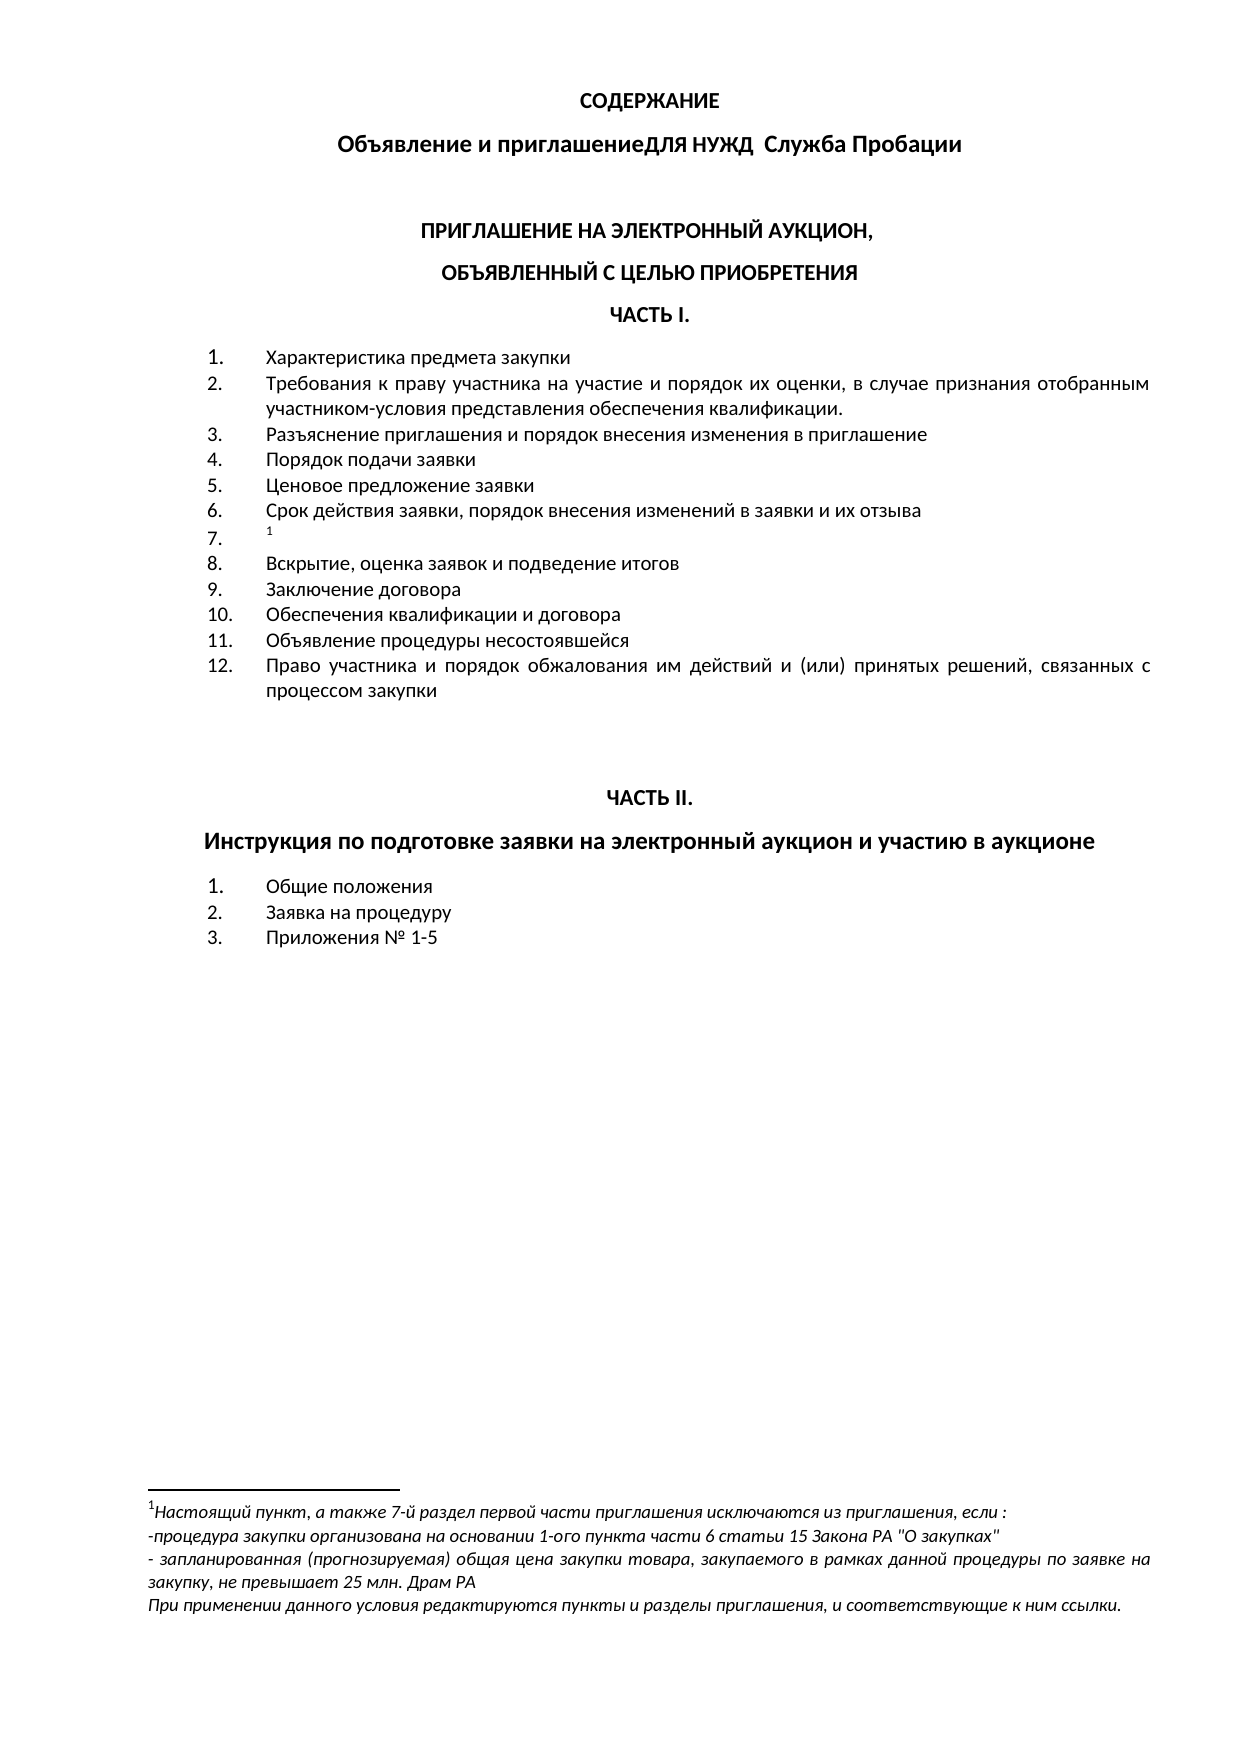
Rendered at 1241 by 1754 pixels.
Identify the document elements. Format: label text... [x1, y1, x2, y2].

text 10. Обеспечения квалификации и договора [207, 601, 1152, 627]
text 9. Заключение договора [207, 576, 1152, 601]
text 5. Ценовое предложение заявки [207, 472, 1152, 497]
text 11. Объявление процедуры несостоявшейся [207, 627, 1152, 652]
text 7. [207, 523, 1152, 551]
text Объявление и приглашениеДЛЯ НУЖД Служба Пробации [148, 128, 1152, 159]
text СОДЕРЖАНИЕ [148, 86, 1152, 114]
text 12. Право участника и порядок обжалования им действий и (или) принятых решений, связанных с процессом закупки [207, 652, 1152, 703]
text ЧАСТЬ I. [148, 300, 1152, 328]
text 3. Разъяснение приглашения и порядок внесения изменения в приглашение [207, 421, 1152, 446]
text ЧАСТЬ II. [148, 783, 1152, 811]
text Инструкция по подготовке заявки на электронный аукцион и участию в аукционе [148, 825, 1152, 856]
text 8. Вскрытие, оценка заявок и подведение итогов [207, 551, 1152, 576]
text 6. Срок действия заявки, порядок внесения изменений в заявки и их отзыва [207, 497, 1152, 523]
text ПРИГЛАШЕНИЕ НА ЭЛЕКТРОННЫЙ АУКЦИОН, ОБЪЯВЛЕННЫЙ С ЦЕЛЬЮ ПРИОБРЕТЕНИЯ [148, 216, 1152, 286]
text 2. Требования к праву участника на участие и порядок их оценки, в случае признания отобранным участником-условия представления обеспечения квалификации. [207, 370, 1152, 421]
text 4. Порядок подачи заявки [207, 446, 1152, 472]
text 2. Заявка на процедуру [207, 899, 1152, 924]
text 3. Приложения № 1-5 [207, 924, 1152, 950]
text 1. Характеристика предмета закупки [207, 342, 1152, 370]
text 1. Общие положения [207, 871, 1152, 899]
